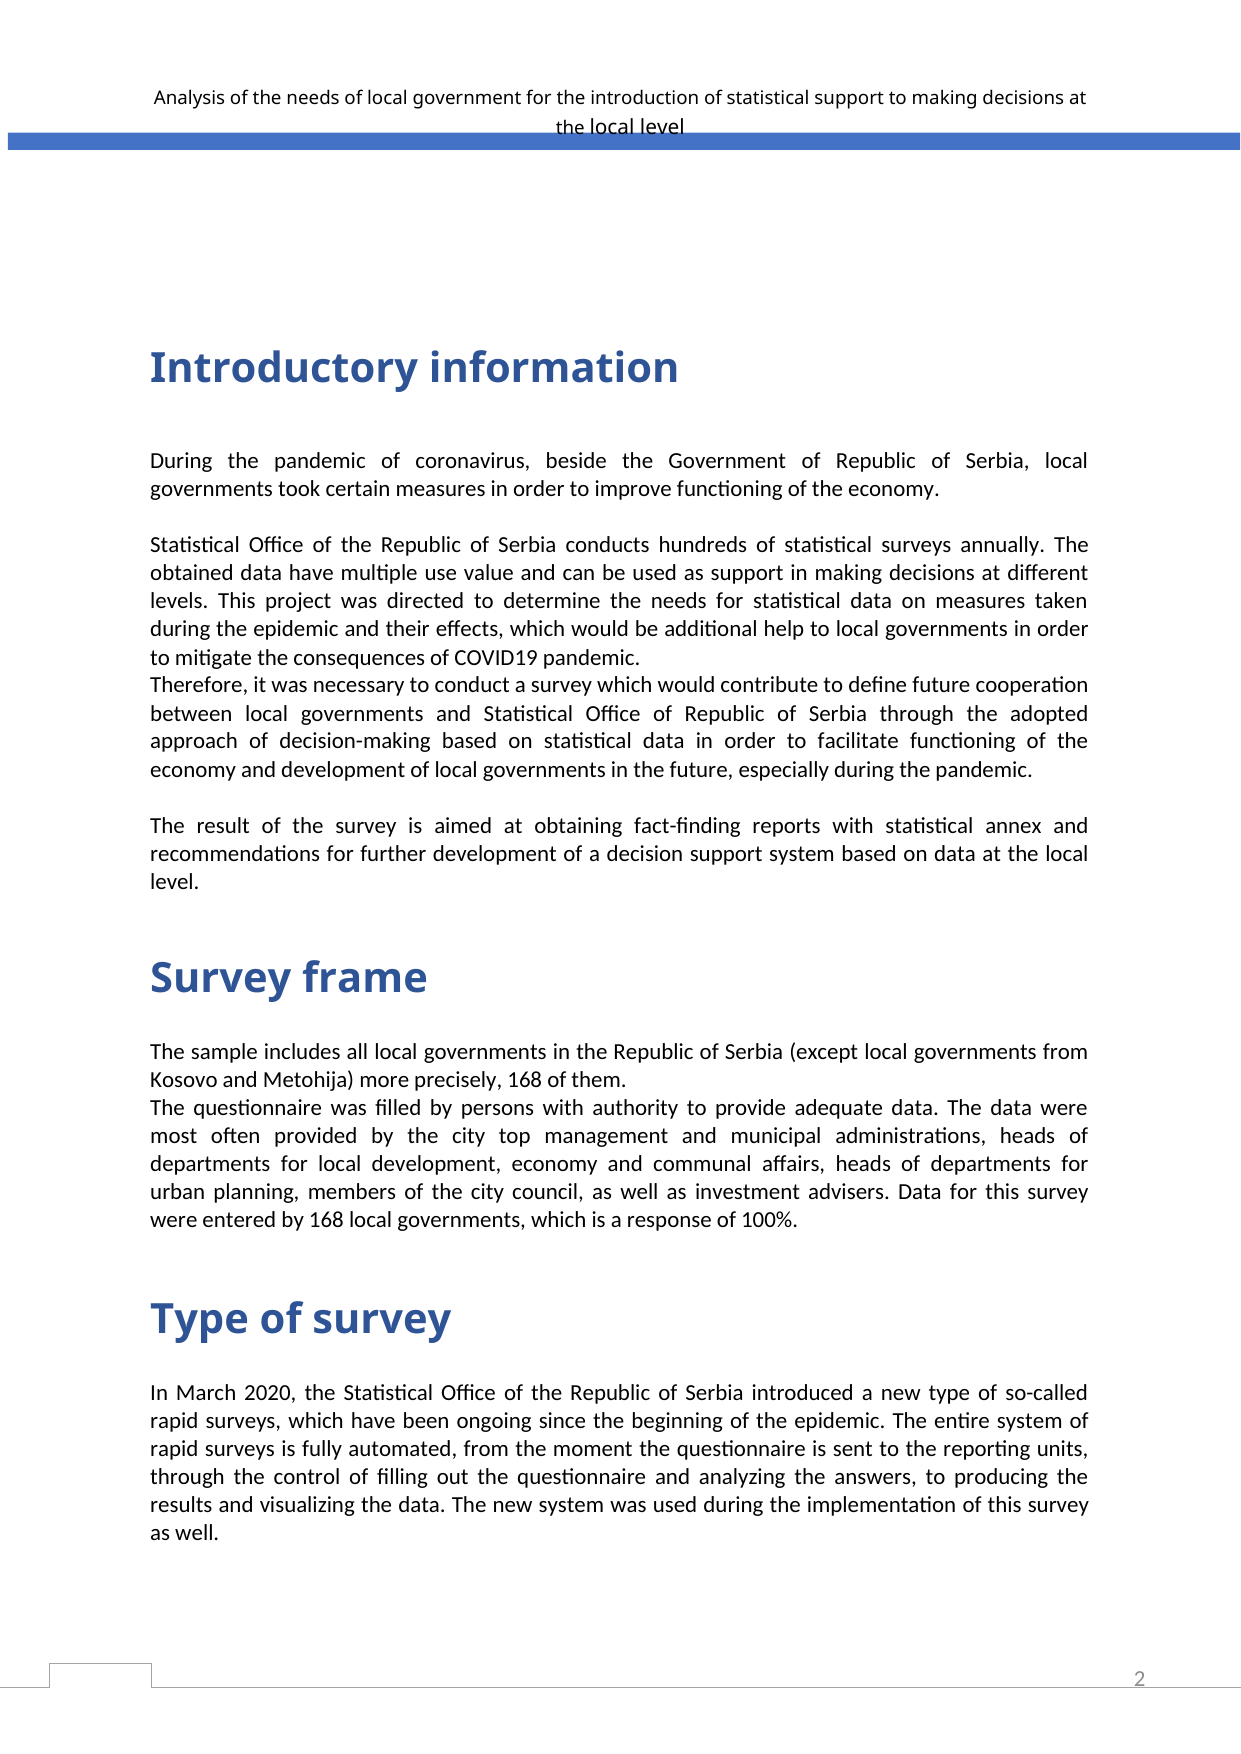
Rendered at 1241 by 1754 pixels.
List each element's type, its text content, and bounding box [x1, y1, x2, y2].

text Statistical Office of the Republic of Serbia conducts hundreds of statistical surveys annually. The obtained data have multiple use value and can be used as support in making decisions at different levels. This project was directed to determine the needs for statistical data on measures taken during the epidemic and their effects, which would be additional help to local governments in order to mitigate the consequences of COVID19 pandemic. [150, 531, 1090, 671]
subtitle Introductory information [150, 338, 1090, 395]
subtitle Survey frame [150, 948, 1090, 1004]
text Therefore, it was necessary to conduct a survey which would contribute to define future cooperation between local governments and Statistical Office of Republic of Serbia through the adopted approach of decision-making based on statistical data in order to facilitate functioning of the economy and development of local governments in the future, especially during the pandemic. [150, 671, 1090, 783]
subtitle Type of survey [150, 1288, 1090, 1345]
text The result of the survey is aimed at obtaining fact-finding reports with statistical annex and recommendations for further development of a decision support system based on data at the local level. [150, 811, 1090, 895]
text The questionnaire was filled by persons with authority to provide adequate data. The data were most often provided by the city top management and municipal administrations, heads of departments for local development, economy and communal affairs, heads of departments for urban planning, members of the city council, as well as investment advisers. Data for this survey were entered by 168 local governments, which is a response of 100%. [150, 1093, 1090, 1233]
text During the pandemic of coronavirus, beside the Government of Republic of Serbia, local governments took certain measures in order to improve functioning of the economy. [150, 446, 1090, 502]
text The sample includes all local governments in the Republic of Serbia (except local governments from Kosovo and Metohija) more precisely, 168 of them. [150, 1037, 1090, 1093]
text In March 2020, the Statistical Office of the Republic of Serbia introduced a new type of so-called rapid surveys, which have been ongoing since the beginning of the epidemic. The entire system of rapid surveys is fully automated, from the moment the questionnaire is sent to the reporting units, through the control of filling out the questionnaire and analyzing the answers, to producing the results and visualizing the data. The new system was used during the implementation of this survey as well. [150, 1378, 1090, 1546]
